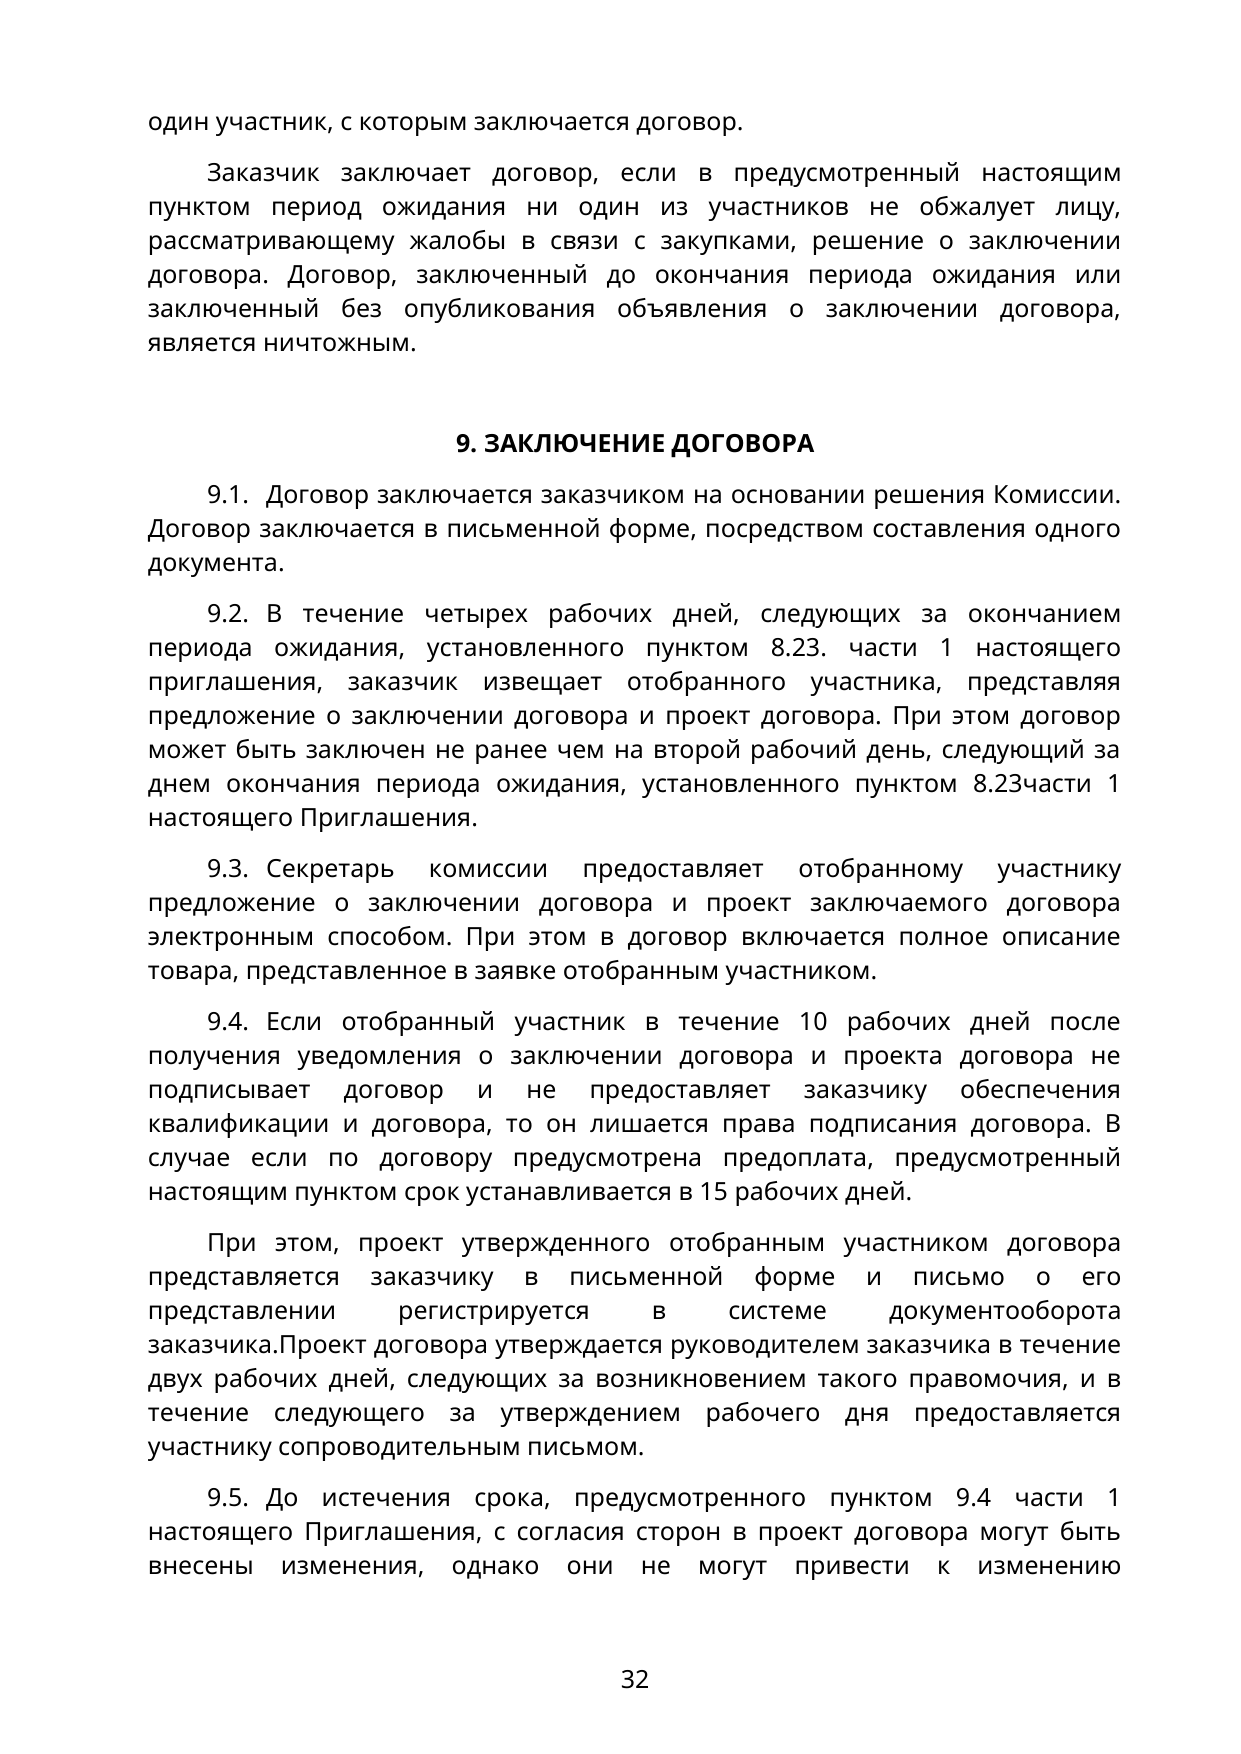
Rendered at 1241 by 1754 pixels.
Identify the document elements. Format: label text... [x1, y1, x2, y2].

text 9.1. Договор заключается заказчиком на основании решения Комиссии. Договор заключается в письменной форме, посредством составления одного документа. [148, 477, 1122, 579]
text 9.3. Секретарь комиссии предоставляет отобранному участнику предложение о заключении договора и проект заключаемого договора электронным способом. При этом в договор включается полное описание товара, представленное в заявке отобранным участником. [148, 851, 1122, 987]
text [148, 103, 1122, 137]
text При этом, проект утвержденного отобранным участником договора представляется заказчику в письменной форме и письмо о его представлении регистрируется в системе документооборота заказчика.Проект договора утверждается руководителем заказчика в течение двух рабочих дней, следующих за возникновением такого правомочия, и в течение следующего за утверждением рабочего дня предоставляется участнику сопроводительным письмом. [148, 1224, 1122, 1463]
text 9.2. В течение четырех рабочих дней, следующих за окончанием периода ожидания, установленного пунктом 8.23. части 1 настоящего приглашения, заказчик извещает отобранного участника, представляя предложение о заключении договора и проект договора. При этом договор может быть заключен не ранее чем на второй рабочий день, следующий за днем окончания периода ожидания, установленного пунктом 8.23части 1 настоящего Приглашения. [148, 596, 1122, 834]
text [148, 1480, 1122, 1582]
text 9.4. Если отобранный участник в течение 10 рабочих дней после получения уведомления о заключении договора и проекта договора не подписывает договор и не предоставляет заказчику обеспечения квалификации и договора, то он лишается права подписания договора. В случае если по договору предусмотрена предоплата, предусмотренный настоящим пунктом срок устанавливается в 15 рабочих дней. [148, 1003, 1122, 1208]
text Заказчик заключает договор, если в предусмотренный настоящим пунктом период ожидания ни один из участников не обжалует лицу, рассматривающему жалобы в связи с закупками, решение о заключении договора. Договор, заключенный до окончания периода ожидания или заключенный без опубликования объявления о заключении договора, является ничтожным. [148, 154, 1122, 358]
text 9. ЗАКЛЮЧЕНИЕ ДОГОВОРА [148, 426, 1122, 460]
